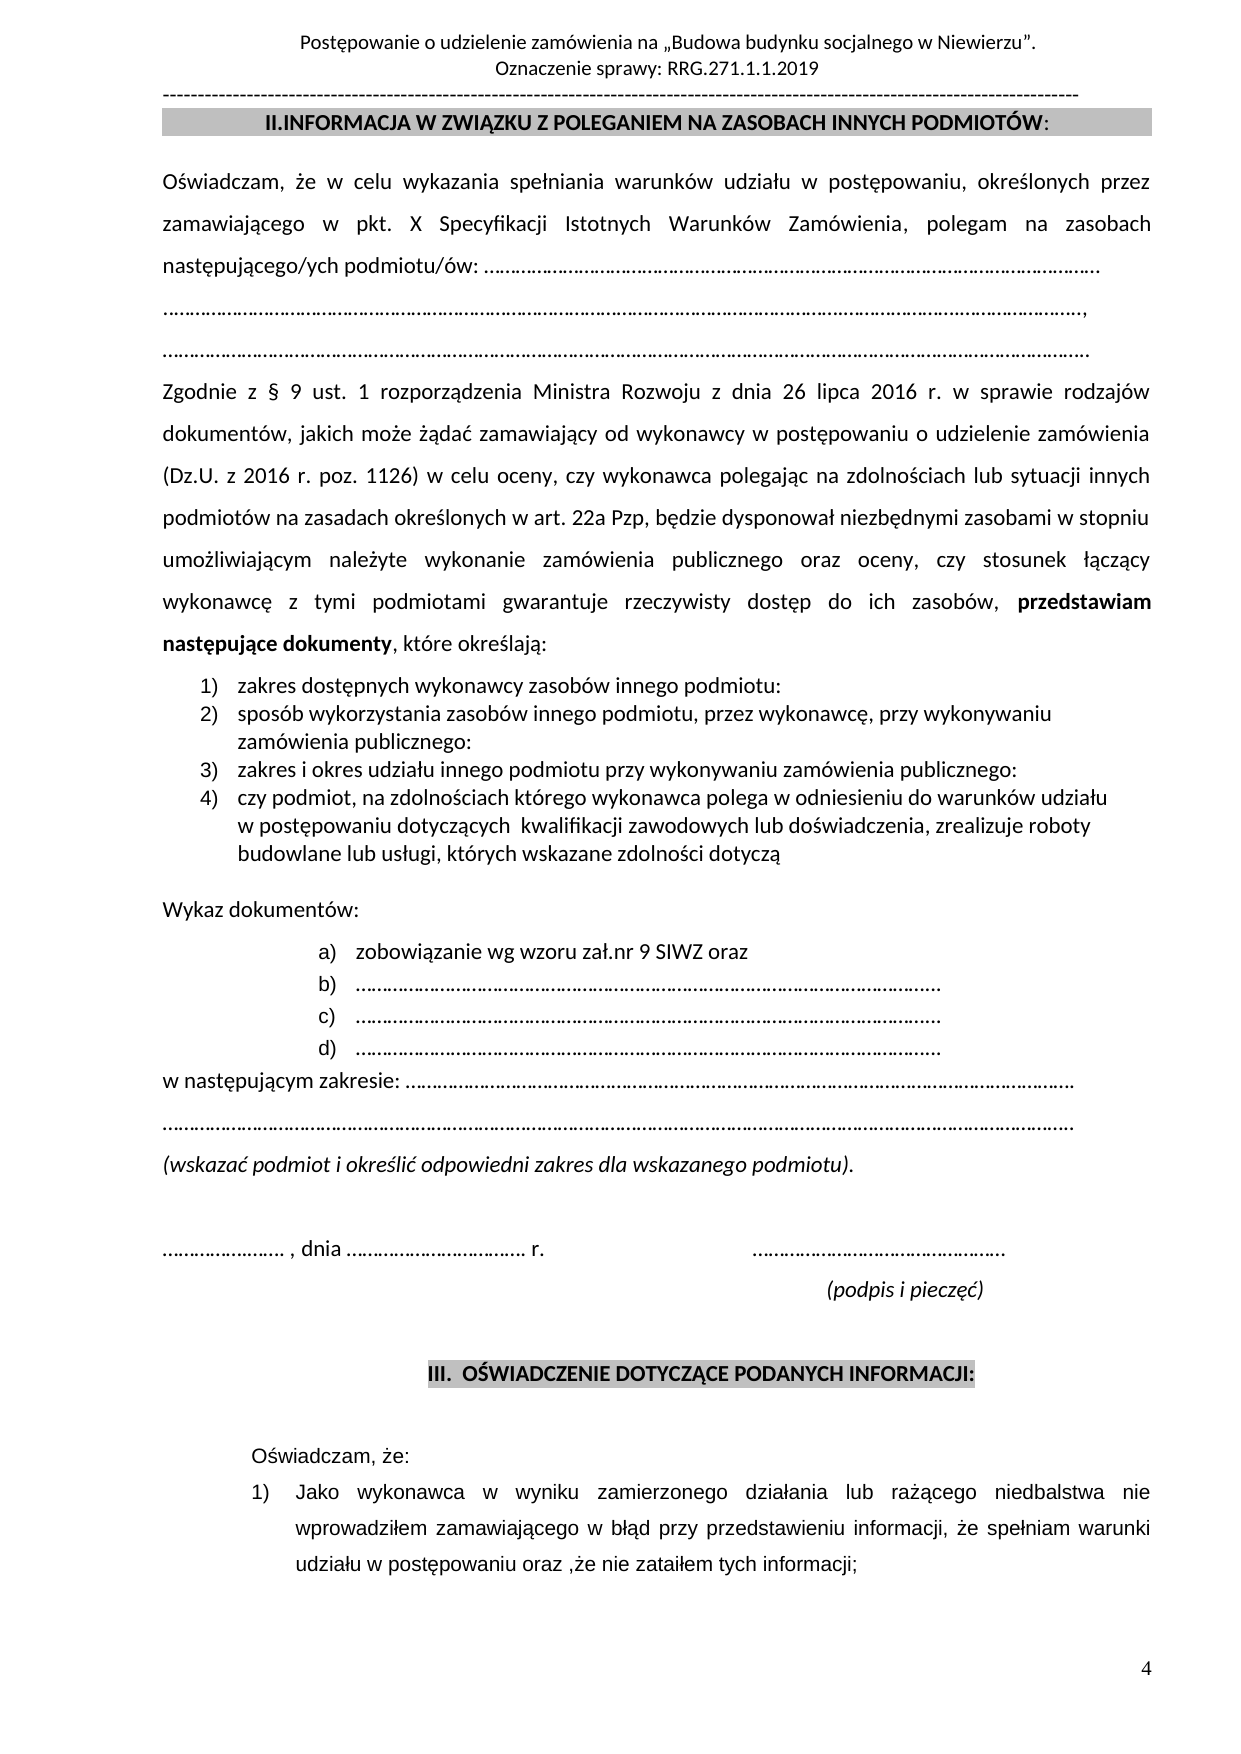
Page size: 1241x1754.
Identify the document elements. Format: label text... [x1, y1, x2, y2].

text Zgodnie z § 9 ust. 1 rozporządzenia Ministra Rozwoju z dnia 26 lipca 2016 r. w sprawie rodzajów dokumentów, jakich może żądać zamawiający od wykonawcy w postępowaniu o udzielenie zamówienia (Dz.U. z 2016 r. poz. 1126) w celu oceny, czy wykonawca polegając na zdolnościach lub sytuacji innych podmiotów na zasadach określonych w art. 22a Pzp, będzie dysponował niezbędnymi zasobami w stopniu umożliwiającym należyte wykonanie zamówienia publicznego oraz oceny, czy stosunek łączący wykonawcę z tymi podmiotami gwarantuje rzeczywisty dostęp do ich zasobów, przedstawiam następujące dokumenty, które określają: [162, 377, 1152, 657]
list sposób wykorzystania zasobów innego podmiotu, przez wykonawcę, przy wykonywaniu zamówienia publicznego: [200, 699, 1152, 755]
text ……………………………………………………………………………………………………………………………………………………….. (wskazać podmiot i określić odpowiedni zakres dla wskazanego podmiotu). [162, 1108, 1152, 1178]
text III. OŚWIADCZENIE DOTYCZĄCE PODANYCH INFORMACJI: [251, 1359, 1152, 1388]
text ………………………………………………………………………………………………………………………………………………………….. [162, 335, 1152, 363]
text Wykaz dokumentów: [162, 895, 1152, 923]
text Oświadczam, że: [251, 1443, 1152, 1467]
text II.INFORMACJA W ZWIĄZKU Z POLEGANIEM NA ZASOBACH INNYCH PODMIOTÓW: [162, 108, 1152, 136]
list ………………………………………………………………………………………………... [318, 1033, 1152, 1062]
text ..……………………………………………………………………………………………………………….………………….………………….., [162, 293, 1152, 321]
list zakres dostępnych wykonawcy zasobów innego podmiotu: [200, 671, 1152, 699]
text w następującym zakresie: ………………………………………………………………………………………………………………. [162, 1066, 1152, 1094]
list ………………………………………………………………………………………………... [318, 969, 1152, 997]
list Jako wykonawca w wyniku zamierzonego działania lub rażącego niedbalstwa nie wprowadziłem zamawiającego w błąd przy przedstawieniu informacji, że spełniam warunki udziału w postępowaniu oraz ,że nie zataiłem tych informacji; [251, 1479, 1152, 1575]
list zobowiązanie wg wzoru zał.nr 9 SIWZ oraz [318, 937, 1152, 965]
list zakres i okres udziału innego podmiotu przy wykonywaniu zamówienia publicznego: [200, 755, 1152, 783]
text (podpis i pieczęć) [752, 1276, 1152, 1304]
text …………….……. , dnia ……………………………. r. ………………………………………… [162, 1234, 1152, 1262]
list ………………………………………………………………………………………………... [318, 1001, 1152, 1029]
list czy podmiot, na zdolnościach którego wykonawca polega w odniesieniu do warunków udziału w postępowaniu dotyczących kwalifikacji zawodowych lub doświadczenia, zrealizuje roboty budowlane lub usługi, których wskazane zdolności dotyczą [200, 783, 1152, 867]
text Oświadczam, że w celu wykazania spełniania warunków udziału w postępowaniu, określonych przez zamawiającego w pkt. X Specyfikacji Istotnych Warunków Zamówienia, polegam na zasobach następującego/ych podmiotu/ów: ……………………………………………………………………………………………………… [162, 167, 1152, 279]
